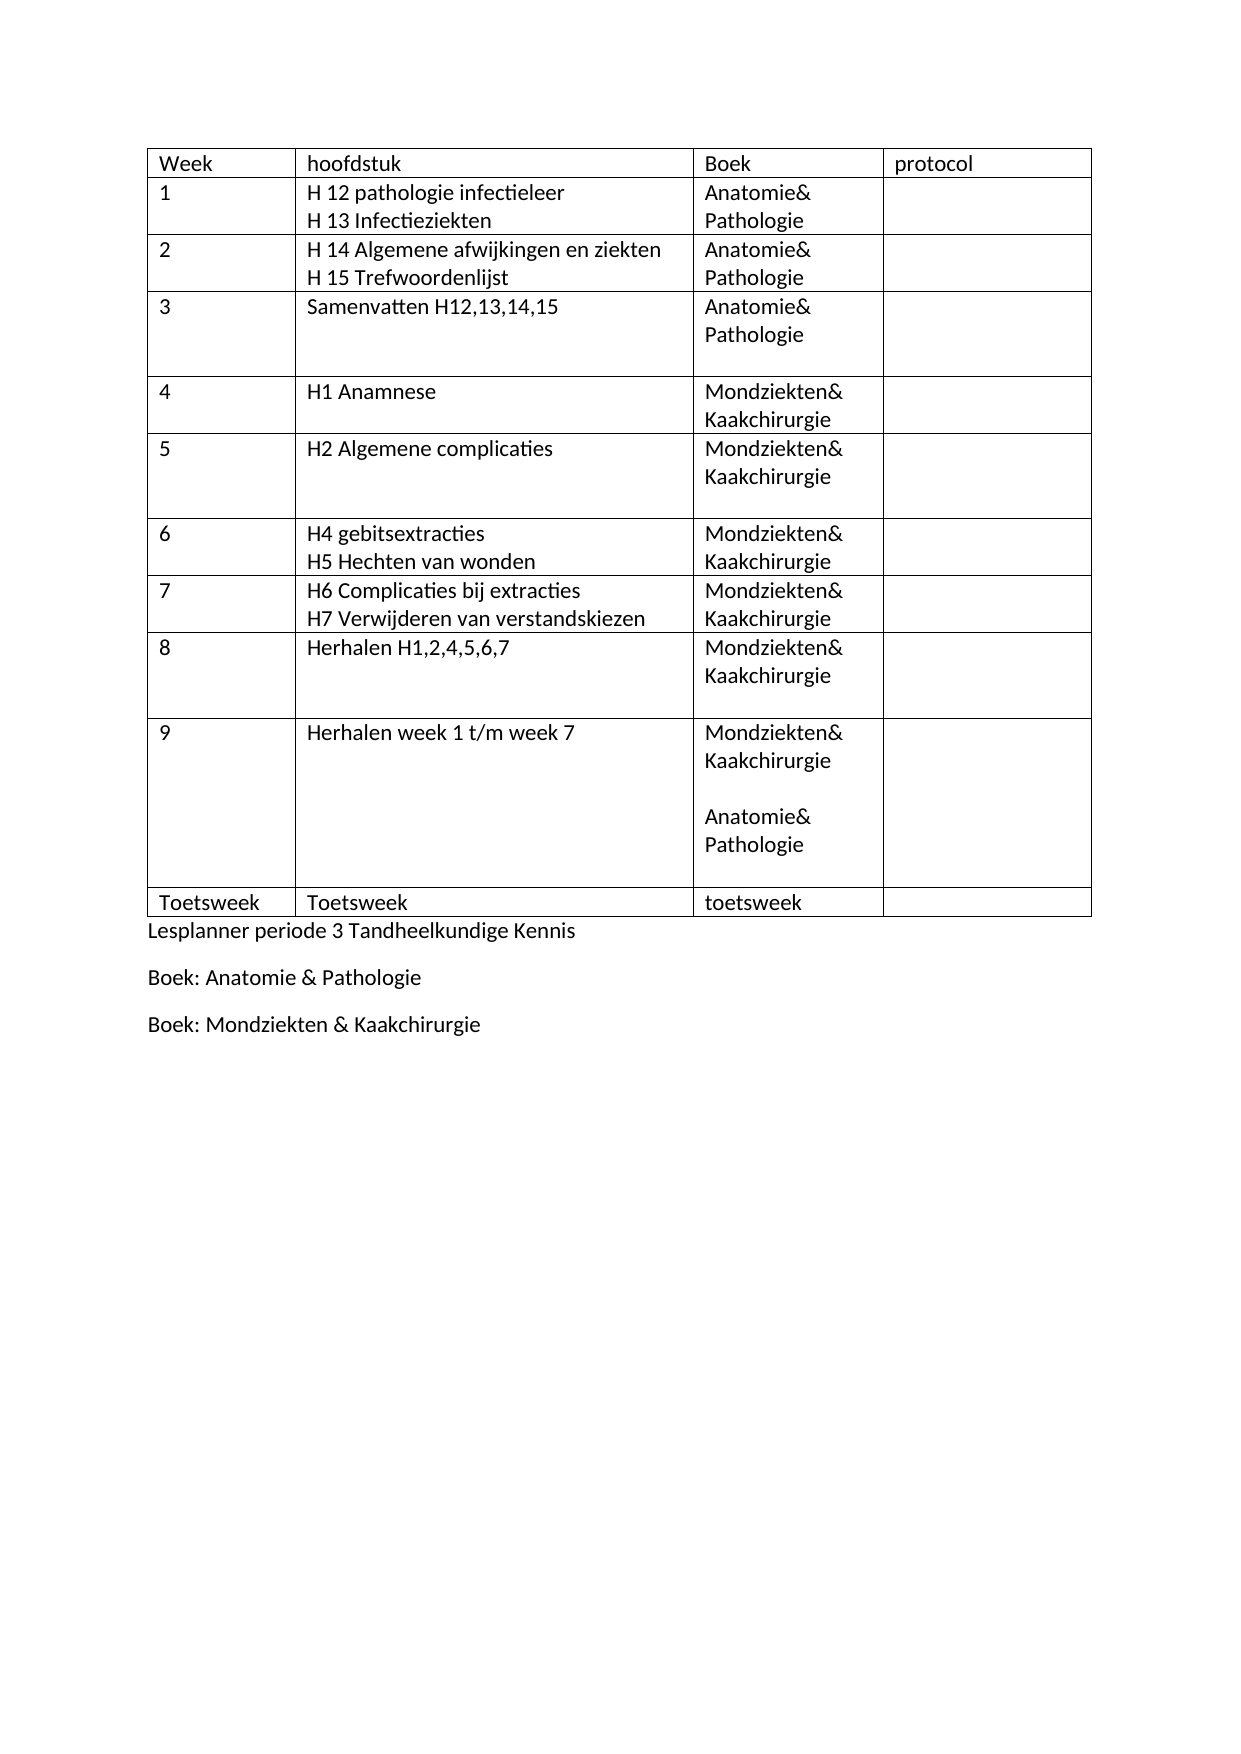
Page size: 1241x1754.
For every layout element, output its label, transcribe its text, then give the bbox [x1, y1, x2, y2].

table_cell Mondziekten& Kaakchirurgie [694, 434, 883, 518]
text Boek: Anatomie & Pathologie [148, 963, 1093, 992]
table_cell Anatomie& Pathologie [694, 235, 883, 291]
table_cell Herhalen H1,2,4,5,6,7 [296, 633, 693, 717]
table_cell 6 [148, 519, 295, 575]
text Lesplanner periode 3 Tandheelkundige Kennis [148, 917, 1093, 945]
table_cell Toetsweek [296, 888, 693, 916]
table_cell Anatomie& Pathologie [694, 292, 883, 376]
table_cell Toetsweek [148, 888, 295, 916]
table_cell [884, 434, 1091, 518]
table_cell [884, 576, 1091, 632]
table_header Week [148, 149, 295, 177]
table_header protocol [884, 149, 1091, 177]
table_cell H 12 pathologie infectieleer H 13 Infectieziekten [296, 178, 693, 234]
table_cell [884, 178, 1091, 234]
table_cell [884, 519, 1091, 575]
table_cell Mondziekten& Kaakchirurgie [694, 377, 883, 433]
table_cell 3 [148, 292, 295, 376]
table_cell H6 Complicaties bij extracties H7 Verwijderen van verstandskiezen [296, 576, 693, 632]
table_cell 2 [148, 235, 295, 291]
table_cell [884, 292, 1091, 376]
table_cell H4 gebitsextracties H5 Hechten van wonden [296, 519, 693, 575]
table_cell 4 [148, 377, 295, 433]
table_header hoofdstuk [296, 149, 693, 177]
text Boek: Mondziekten & Kaakchirurgie [148, 1010, 1093, 1038]
table_cell Mondziekten& Kaakchirurgie Anatomie& Pathologie [694, 719, 883, 887]
table_cell [884, 633, 1091, 717]
table_cell H2 Algemene complicaties [296, 434, 693, 518]
table_cell toetsweek [694, 888, 883, 916]
table_cell 9 [148, 719, 295, 887]
table_cell [884, 888, 1091, 916]
table_cell Anatomie& Pathologie [694, 178, 883, 234]
table_cell 7 [148, 576, 295, 632]
table_cell [884, 235, 1091, 291]
table_header Boek [694, 149, 883, 177]
table_cell Mondziekten& Kaakchirurgie [694, 519, 883, 575]
table_cell H 14 Algemene afwijkingen en ziekten H 15 Trefwoordenlijst [296, 235, 693, 291]
table_cell Mondziekten& Kaakchirurgie [694, 576, 883, 632]
table_cell H1 Anamnese [296, 377, 693, 433]
table_cell Samenvatten H12,13,14,15 [296, 292, 693, 376]
table_cell 1 [148, 178, 295, 234]
table_cell 8 [148, 633, 295, 717]
table_cell Herhalen week 1 t/m week 7 [296, 719, 693, 887]
table_cell 5 [148, 434, 295, 518]
table_cell Mondziekten& Kaakchirurgie [694, 633, 883, 717]
table_cell [884, 377, 1091, 433]
table_cell [884, 719, 1091, 887]
